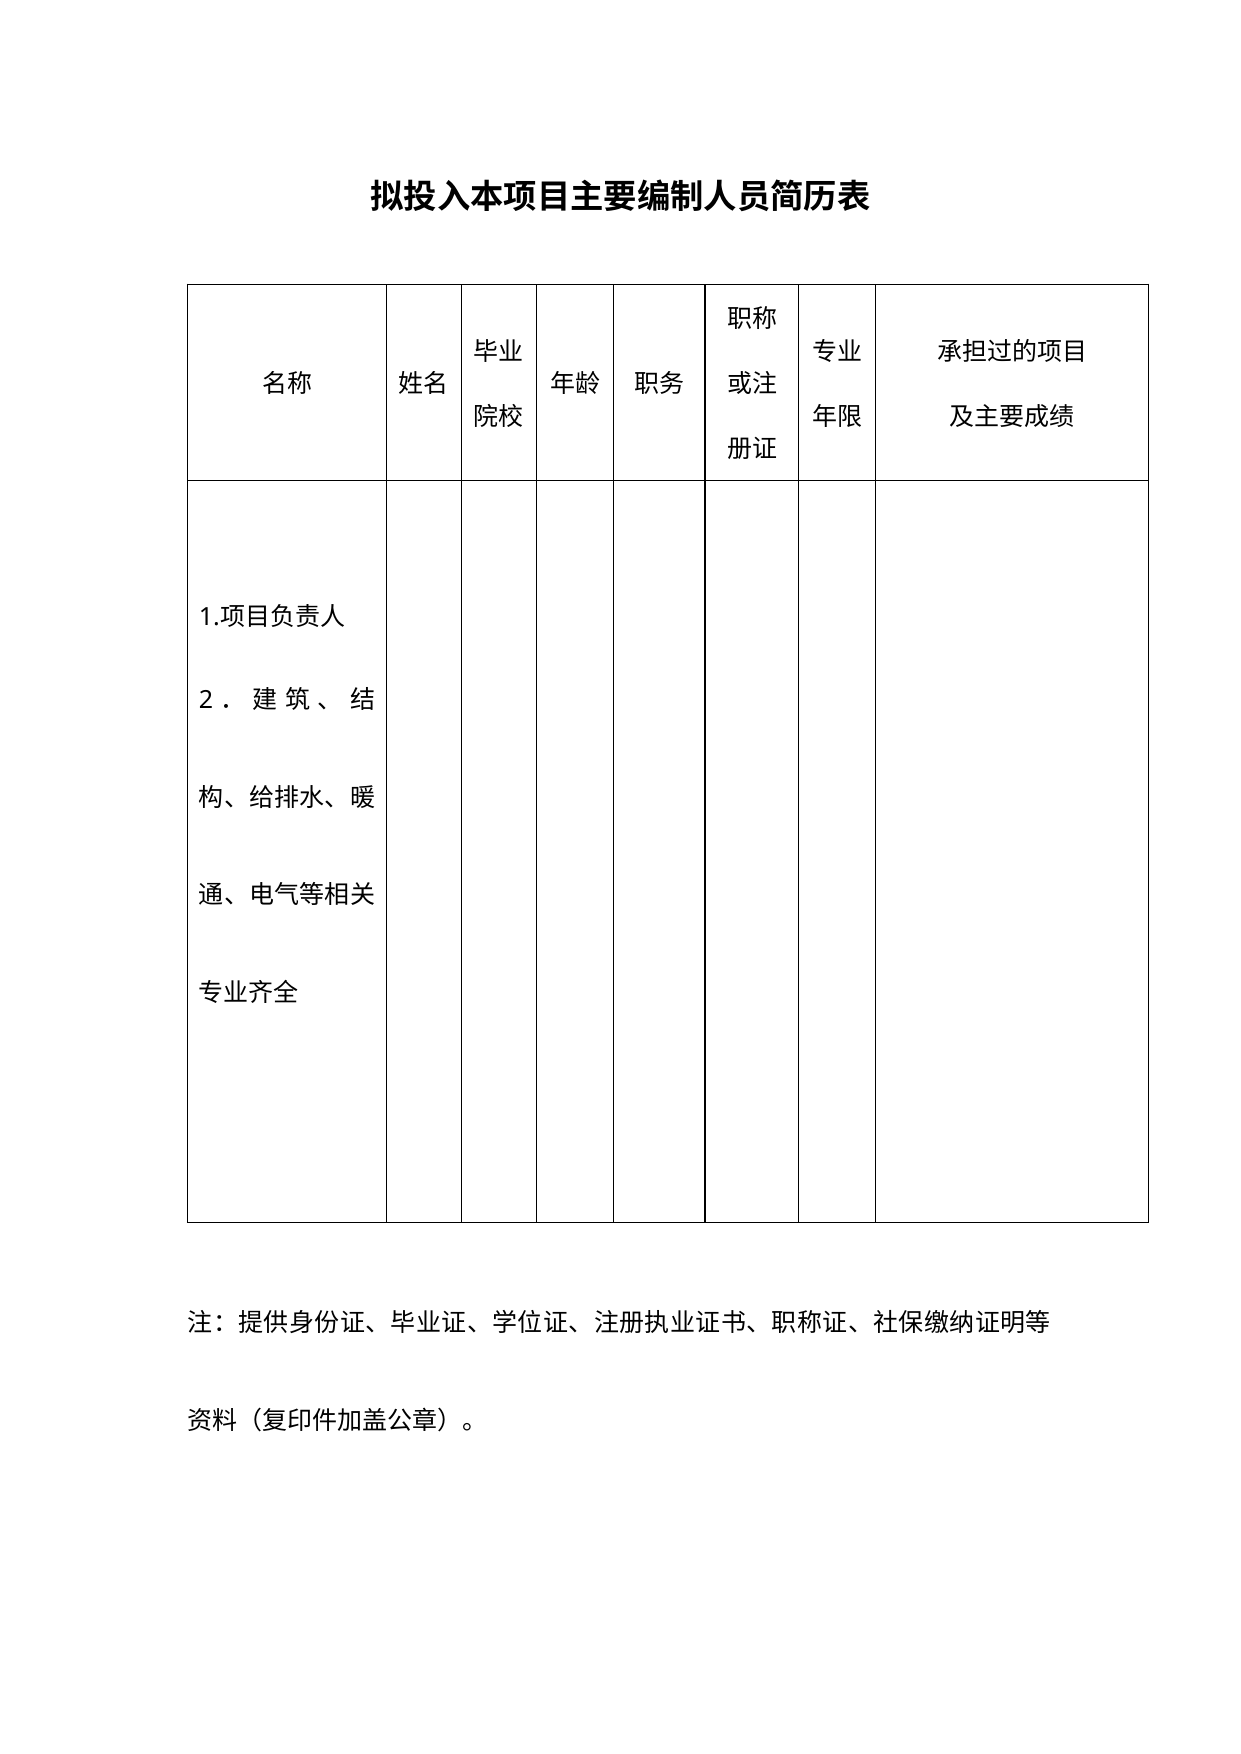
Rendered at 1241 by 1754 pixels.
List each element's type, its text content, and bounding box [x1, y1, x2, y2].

text 拟投入本项目主要编制人员简历表 [187, 162, 1053, 227]
table_cell [799, 481, 875, 1222]
text 注：提供身份证、毕业证、学位证、注册执业证书、职称证、社保缴纳证明等资料（复印件加盖公章）。 [187, 1288, 1053, 1451]
table_header 职务 [614, 285, 704, 479]
table_cell [537, 481, 613, 1222]
table_cell [387, 481, 461, 1222]
table_cell [614, 481, 704, 1222]
table_header 专业年限 [799, 285, 875, 479]
table_cell 1.项目负责人 2．建筑、结构、给排水、暖通、电气等相关专业齐全 [188, 481, 386, 1222]
table_header 承担过的项目 及主要成绩 [876, 285, 1148, 479]
table_cell [706, 481, 798, 1222]
table_header 姓名 [387, 285, 461, 479]
table_header 职称或注册证 [706, 285, 798, 479]
table_header 年龄 [537, 285, 613, 479]
table_cell [462, 481, 536, 1222]
table_header 毕业院校 [462, 285, 536, 479]
table_header 名称 [188, 285, 386, 479]
table_cell [876, 481, 1148, 1222]
